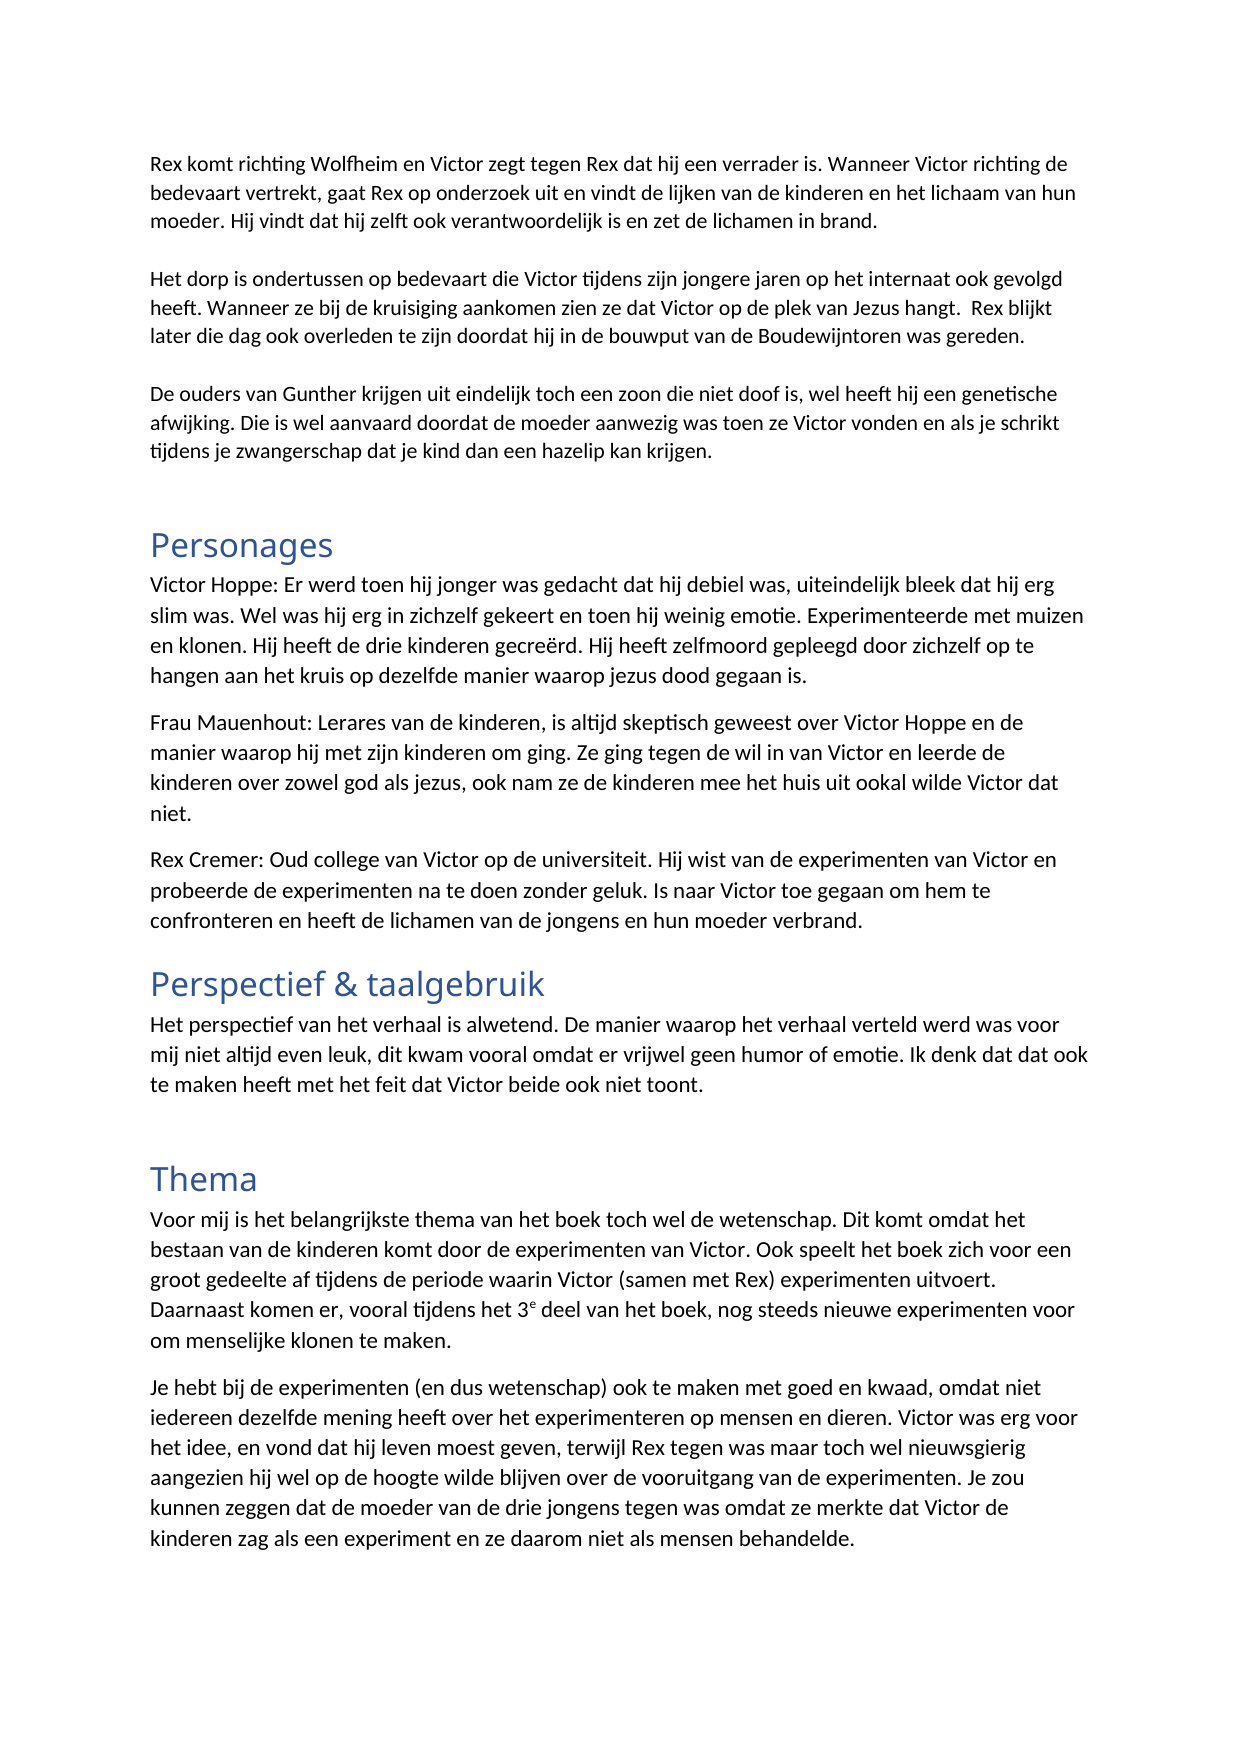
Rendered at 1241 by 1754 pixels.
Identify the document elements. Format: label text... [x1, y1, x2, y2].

subtitle Perspectief & taalgebruik [150, 961, 1090, 1007]
text Frau Mauenhout: Lerares van de kinderen, is altijd skeptisch geweest over Victor Hoppe en de manier waarop hij met zijn kinderen om ging. Ze ging tegen de wil in van Victor en leerde de kinderen over zowel god als jezus, ook nam ze de kinderen mee het huis uit ookal wilde Victor dat niet. [150, 708, 1090, 827]
text Het perspectief van het verhaal is alwetend. De manier waarop het verhaal verteld werd was voor mij niet altijd even leuk, dit kwam vooral omdat er vrijwel geen humor of emotie. Ik denk dat dat ook te maken heeft met het feit dat Victor beide ook niet toont. [150, 1010, 1090, 1098]
text Rex komt richting Wolfheim en Victor zegt tegen Rex dat hij een verrader is. Wanneer Victor richting de bedevaart vertrekt, gaat Rex op onderzoek uit en vindt de lijken van de kinderen en het lichaam van hun moeder. Hij vindt dat hij zelft ook verantwoordelijk is en zet de lichamen in brand. Het dorp is ondertussen op bedevaart die Victor tijdens zijn jongere jaren op het internaat ook gevolgd heeft. Wanneer ze bij de kruisiging aankomen zien ze dat Victor op de plek van Jezus hangt. Rex blijkt later die dag ook overleden te zijn doordat hij in de bouwput van de Boudewijntoren was gereden. De ouders van Gunther krijgen uit eindelijk toch een zoon die niet doof is, wel heeft hij een genetische afwijking. Die is wel aanvaard doordat de moeder aanwezig was toen ze Victor vonden en als je schrikt tijdens je zwangerschap dat je kind dan een hazelip kan krijgen. [150, 150, 1090, 494]
text Rex Cremer: Oud college van Victor op de universiteit. Hij wist van de experimenten van Victor en probeerde de experimenten na te doen zonder geluk. Is naar Victor toe gegaan om hem te confronteren en heeft de lichamen van de jongens en hun moeder verbrand. [150, 846, 1090, 934]
text Victor Hoppe: Er werd toen hij jonger was gedacht dat hij debiel was, uiteindelijk bleek dat hij erg slim was. Wel was hij erg in zichzelf gekeert en toen hij weinig emotie. Experimenteerde met muizen en klonen. Hij heeft de drie kinderen gecreërd. Hij heeft zelfmoord gepleegd door zichzelf op te hangen aan het kruis op dezelfde manier waarop jezus dood gegaan is. [150, 571, 1090, 689]
subtitle Thema [150, 1156, 1090, 1201]
subtitle Personages [150, 522, 1090, 567]
text Je hebt bij de experimenten (en dus wetenschap) ook te maken met goed en kwaad, omdat niet iedereen dezelfde mening heeft over het experimenteren op mensen en dieren. Victor was erg voor het idee, en vond dat hij leven moest geven, terwijl Rex tegen was maar toch wel nieuwsgierig aangezien hij wel op de hoogte wilde blijven over de vooruitgang van de experimenten. Je zou kunnen zeggen dat de moeder van de drie jongens tegen was omdat ze merkte dat Victor de kinderen zag als een experiment en ze daarom niet als mensen behandelde. [150, 1373, 1090, 1552]
text Voor mij is het belangrijkste thema van het boek toch wel de wetenschap. Dit komt omdat het bestaan van de kinderen komt door de experimenten van Victor. Ook speelt het boek zich voor een groot gedeelte af tijdens de periode waarin Victor (samen met Rex) experimenten uitvoert. Daarnaast komen er, vooral tijdens het 3e deel van het boek, nog steeds nieuwe experimenten voor om menselijke klonen te maken. [150, 1205, 1090, 1354]
